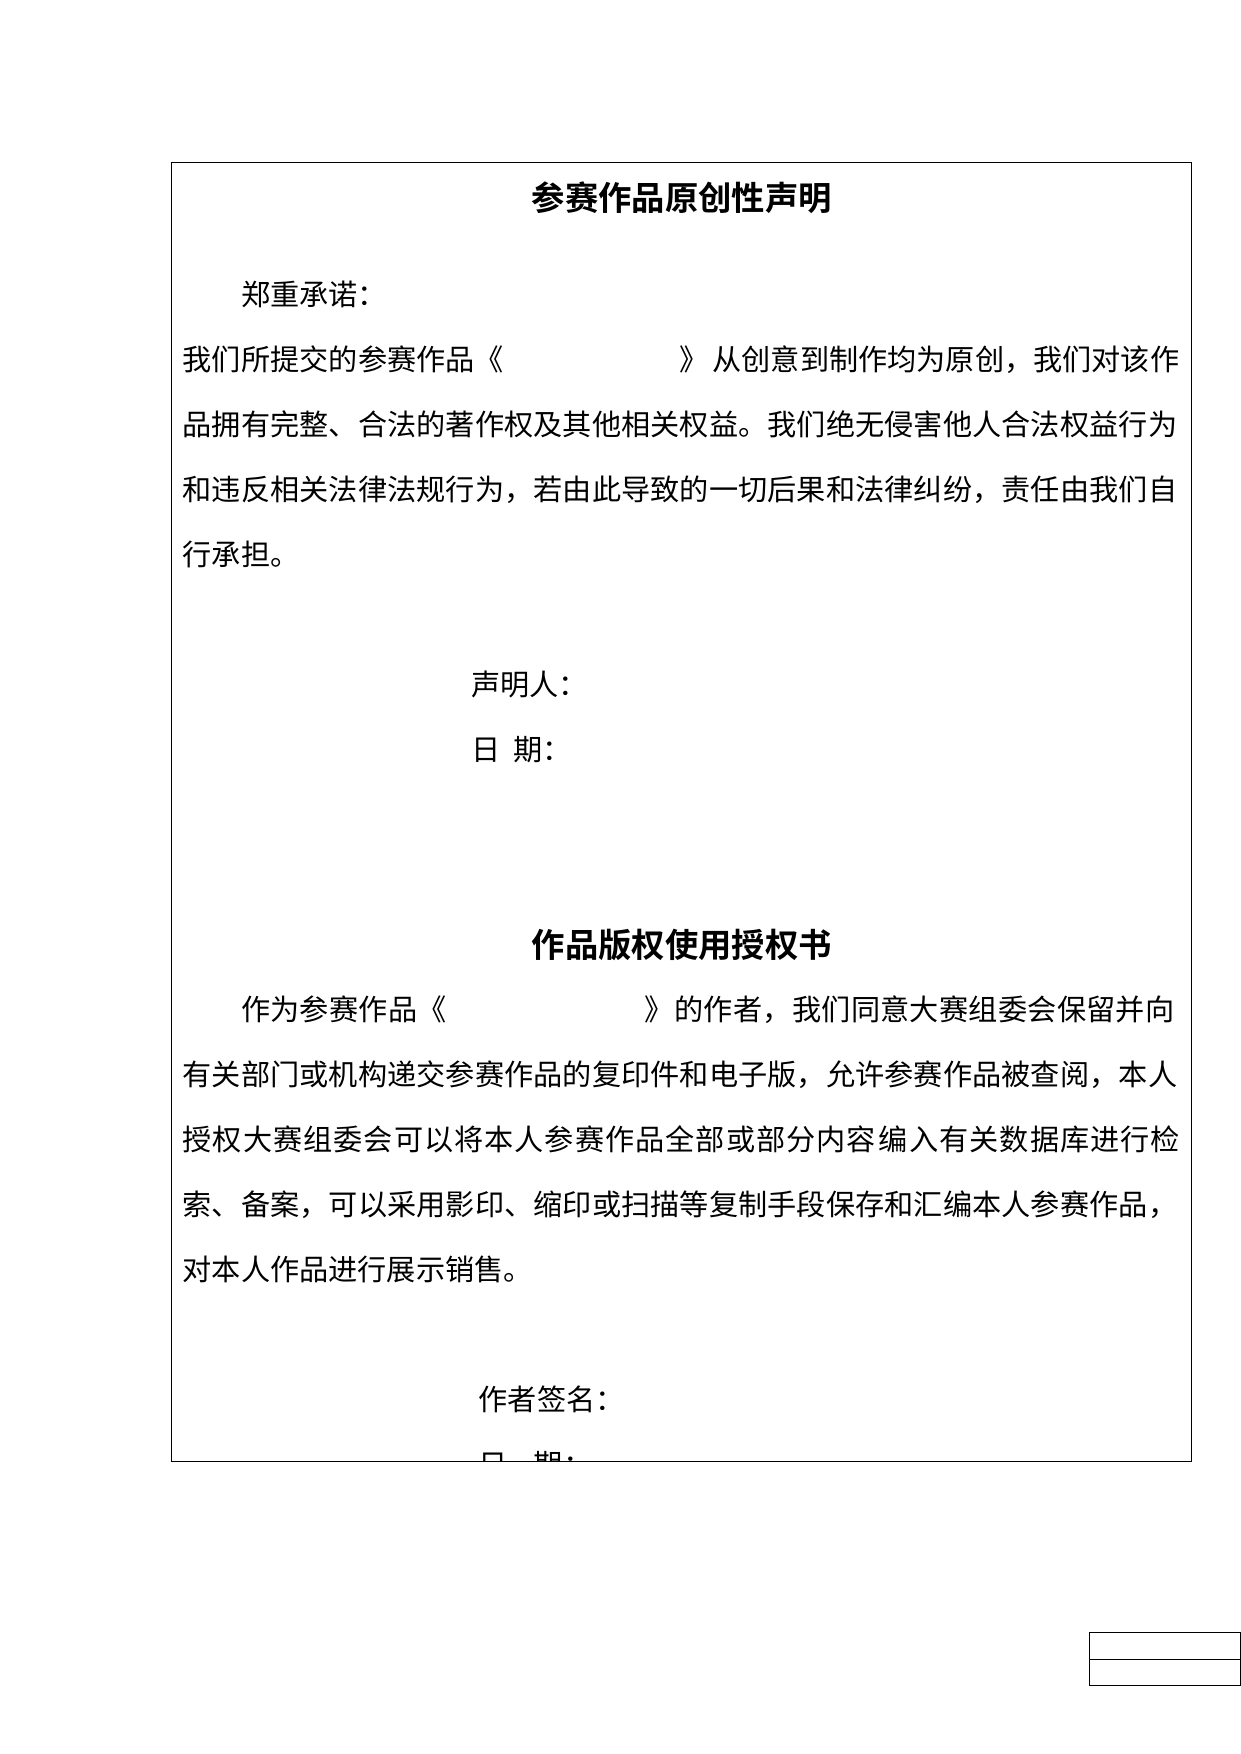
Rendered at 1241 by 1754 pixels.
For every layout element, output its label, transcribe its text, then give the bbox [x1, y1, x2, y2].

table_header 参赛作品原创性声明 郑重承诺： 我们所提交的参赛作品《 》从创意到制作均为原创，我们对该作品拥有完整、合法的著作权及其他相关权益。我们绝无侵害他人合法权益行为和违反相关法律法规行为，若由此导致的一切后果和法律纠纷，责任由我们自行承担。 声明人： 日 期： 作品版权使用授权书 作为参赛作品《 》的作者，我们同意大赛组委会保留并向有关部门或机构递交参赛作品的复印件和电子版，允许参赛作品被查阅，本人授权大赛组委会可以将本人参赛作品全部或部分内容编入有关数据库进行检索、备案，可以采用影印、缩印或扫描等复制手段保存和汇编本人参赛作品，对本人作品进行展示销售。 作者签名： 日 期： [172, 163, 1191, 1461]
table_cell [1090, 1660, 1240, 1685]
table_header [1090, 1633, 1240, 1658]
